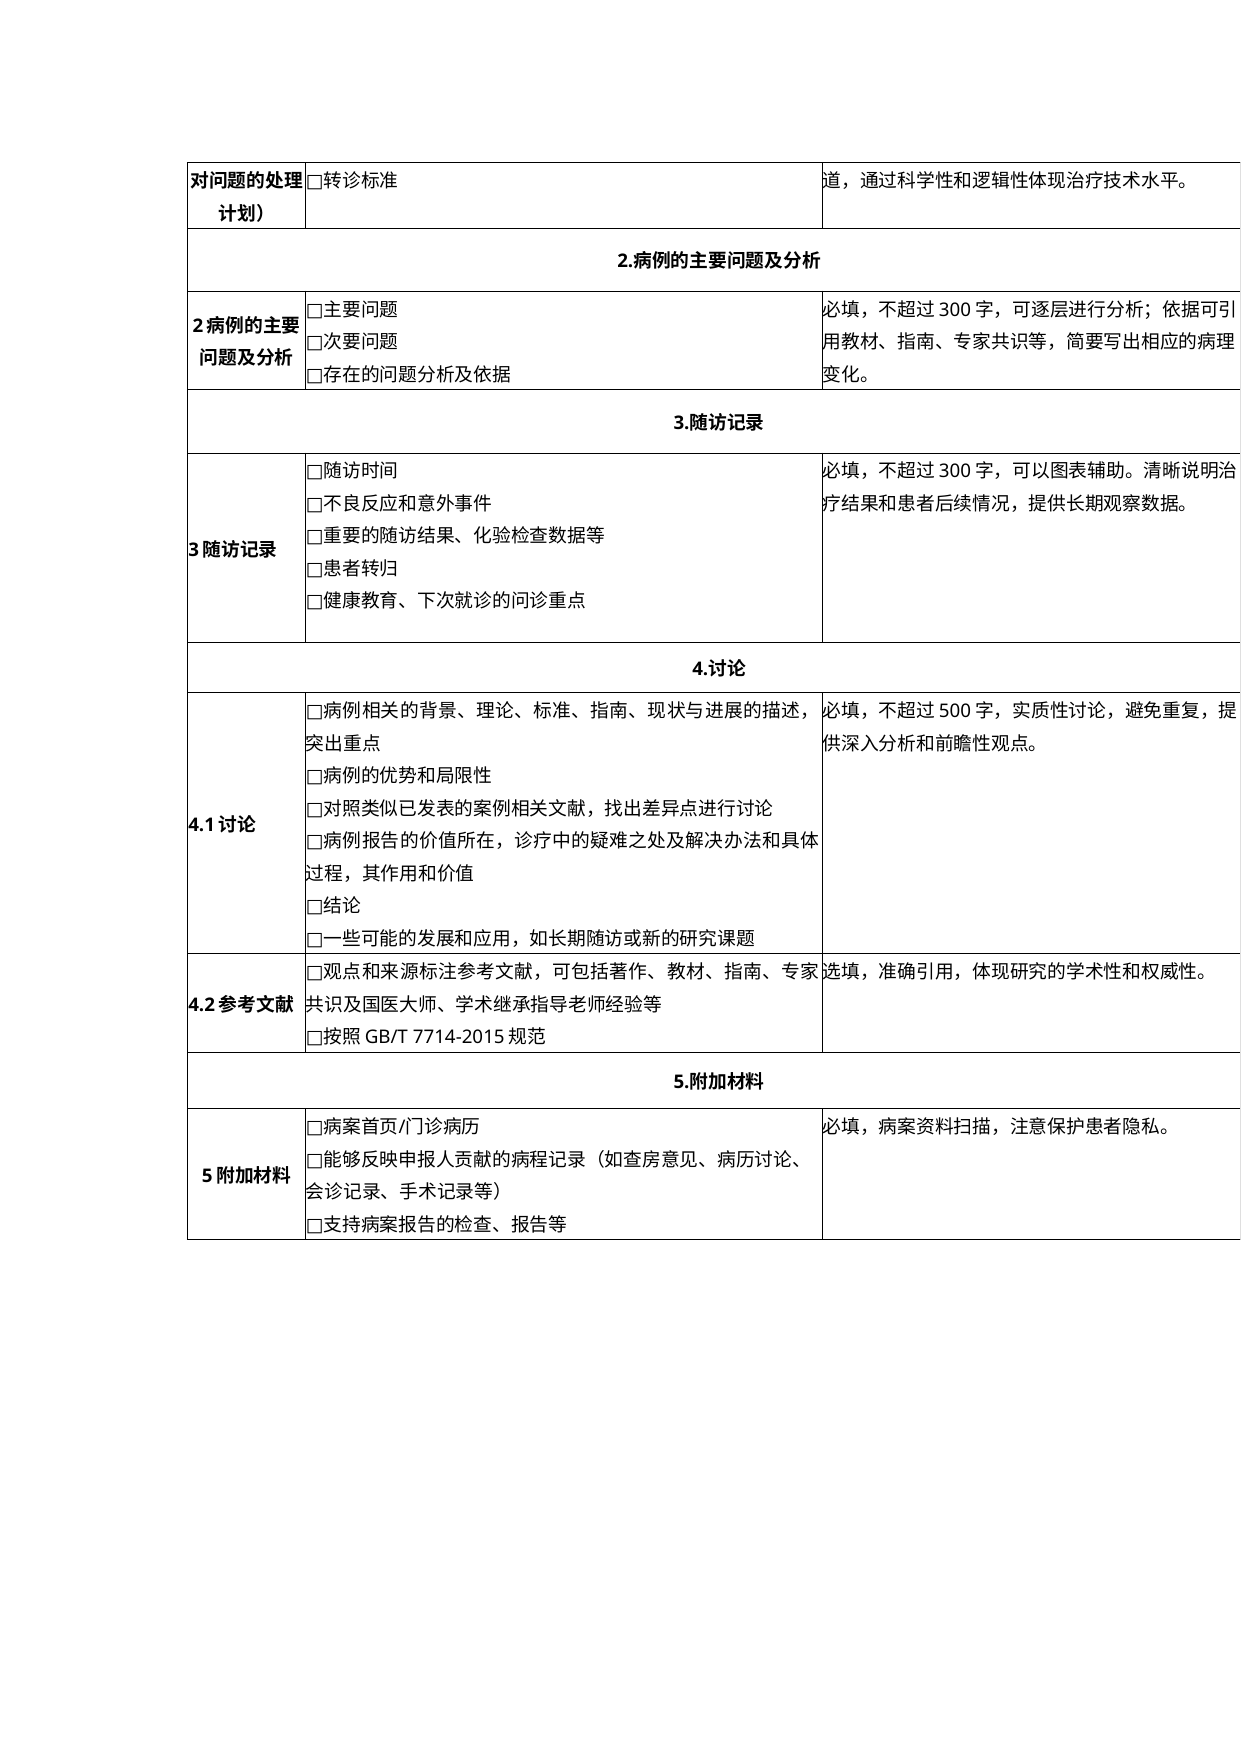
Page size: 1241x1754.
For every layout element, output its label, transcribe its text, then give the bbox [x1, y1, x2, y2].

table_cell □病例相关的背景、理论、标准、指南、现状与进展的描述，突出重点 □病例的优势和局限性 □对照类似已发表的案例相关文献，找出差异点进行讨论 □病例报告的价值所在，诊疗中的疑难之处及解决办法和具体过程，其作用和价值 □结论 □一些可能的发展和应用，如长期随访或新的研究课题 [306, 693, 822, 953]
table_cell □观点和来源标注参考文献，可包括著作、教材、指南、专家共识及国医大师、学术继承指导老师经验等 □按照GB/T 7714-2015规范 [306, 954, 822, 1052]
table_cell □主要问题 □次要问题 □存在的问题分析及依据 [306, 292, 822, 389]
table_cell 2.病例的主要问题及分析 [188, 229, 1240, 291]
table_cell 必填，病案资料扫描，注意保护患者隐私。 [823, 1109, 1240, 1239]
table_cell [823, 163, 1240, 228]
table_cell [306, 163, 822, 228]
table_cell 4.讨论 [188, 643, 1240, 692]
table_cell 必填，不超过300字，可逐层进行分析；依据可引用教材、指南、专家共识等，简要写出相应的病理变化。 [823, 292, 1240, 389]
table_cell 4.2参考文献 [188, 954, 305, 1052]
table_cell 必填，不超过300字，可以图表辅助。清晰说明治疗结果和患者后续情况，提供长期观察数据。 [823, 454, 1240, 642]
table_cell 5附加材料 [188, 1109, 305, 1239]
table_cell 2病例的主要问题及分析 [188, 292, 305, 389]
table_cell 3随访记录 [188, 454, 305, 642]
table_cell 选填，准确引用，体现研究的学术性和权威性。 [823, 954, 1240, 1052]
table_cell 4.1讨论 [188, 693, 305, 953]
table_cell 5.附加材料 [188, 1053, 1240, 1108]
table_cell □随访时间 □不良反应和意外事件 □重要的随访结果、化验检查数据等 □患者转归 □健康教育、下次就诊的问诊重点 [306, 454, 822, 642]
table_cell 必填，不超过500字，实质性讨论，避免重复，提供深入分析和前瞻性观点。 [823, 693, 1240, 953]
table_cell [188, 163, 305, 228]
table_cell 3.随访记录 [188, 390, 1240, 452]
